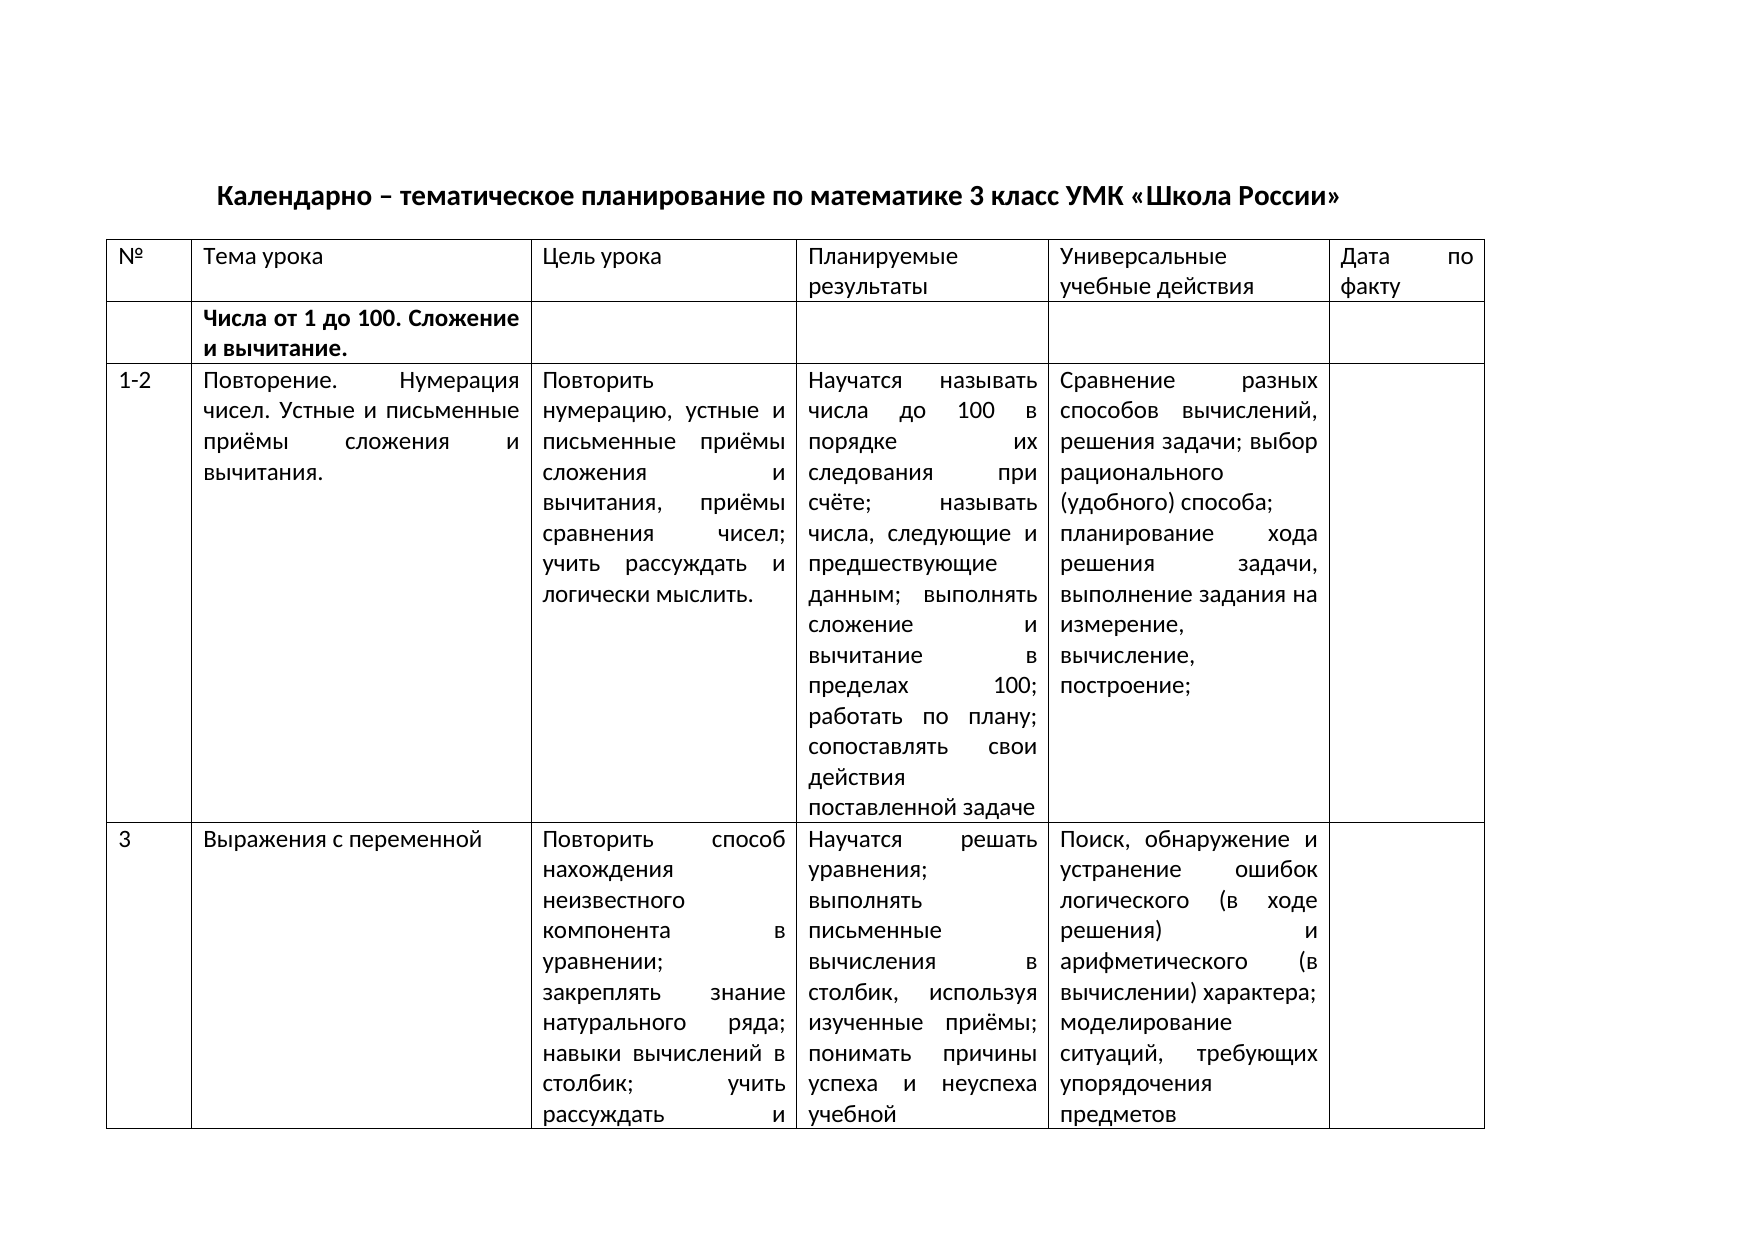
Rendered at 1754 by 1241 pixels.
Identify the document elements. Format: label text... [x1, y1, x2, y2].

table_header № [107, 240, 191, 301]
table_cell 3 [107, 823, 191, 1128]
table_cell [532, 302, 796, 363]
table_header Дата по факту [1330, 240, 1484, 301]
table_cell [192, 823, 531, 1128]
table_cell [797, 823, 1048, 1128]
table_cell Повторение. Нумерация чисел. Устные и письменные приёмы сложения и вычитания. [192, 364, 531, 822]
table_cell [1330, 823, 1484, 1128]
table_cell Числа от 1 до 100. Сложение и вычитание. [192, 302, 531, 363]
table_header Планируемые результаты [797, 240, 1048, 301]
text Календарно – тематическое планирование по математике 3 класс УМК «Школа России» [118, 177, 1636, 213]
table_cell Сравнение разных способов вычислений, решения задачи; выбор рационального (удобного) способа; планирование хода решения задачи, выполнение задания на измерение, вычисление, построение; [1049, 364, 1329, 822]
table_cell [1330, 364, 1484, 822]
table_cell [1049, 302, 1329, 363]
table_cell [1049, 823, 1329, 1128]
table_header Тема урока [192, 240, 531, 301]
table_cell [1330, 302, 1484, 363]
table_cell Научатся называть числа до 100 в порядке их следования при счёте; называть числа, следующие и предшествующие данным; выполнять сложение и вычитание в пределах 100; работать по плану; сопоставлять свои действия поставленной задаче [797, 364, 1048, 822]
table_cell 1-2 [107, 364, 191, 822]
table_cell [532, 823, 796, 1128]
table_header Цель урока [532, 240, 796, 301]
table_cell [107, 302, 191, 363]
table_header Универсальные учебные действия [1049, 240, 1329, 301]
table_cell [797, 302, 1048, 363]
table_cell Повторить нумерацию, устные и письменные приёмы сложения и вычитания, приёмы сравнения чисел; учить рассуждать и логически мыслить. [532, 364, 796, 822]
